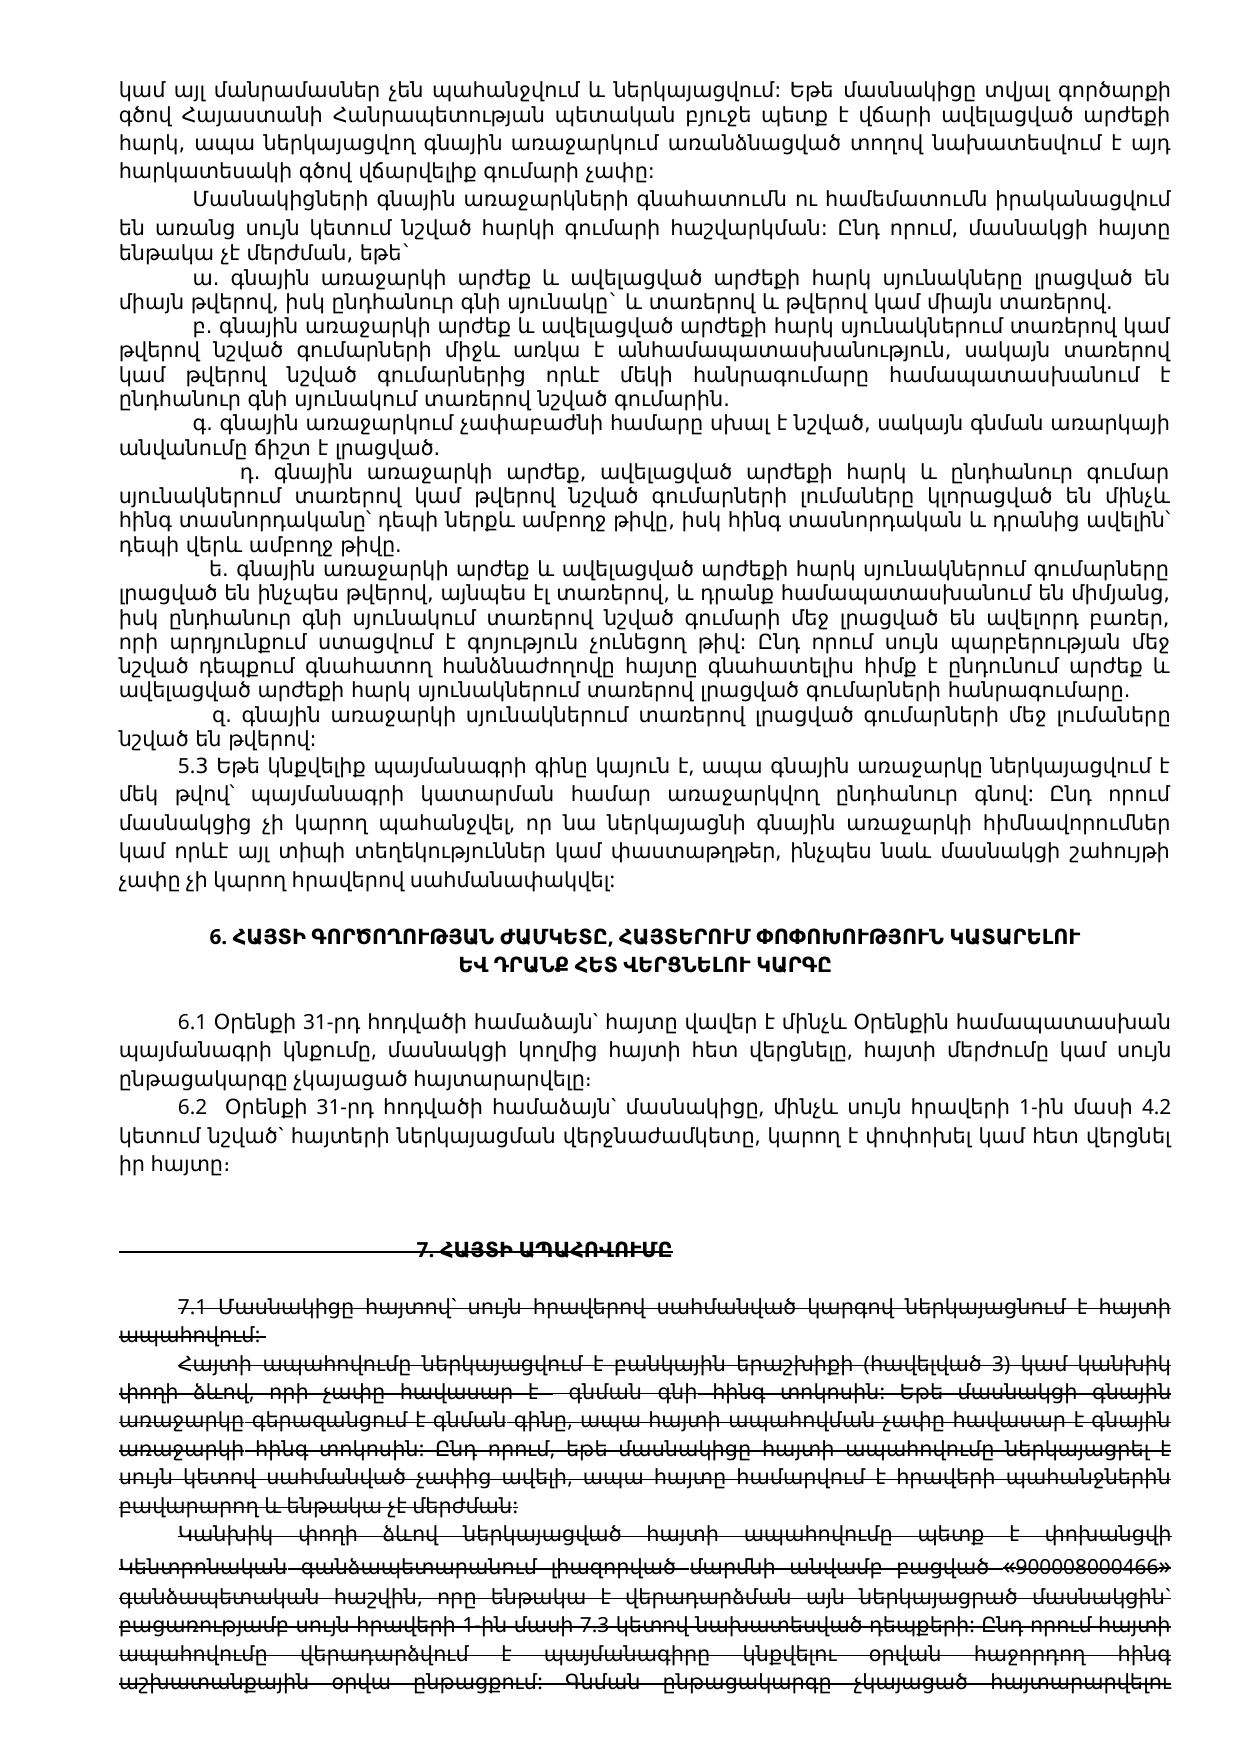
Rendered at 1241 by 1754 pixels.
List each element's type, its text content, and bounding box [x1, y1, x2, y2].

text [118, 1656, 1171, 1683]
text ԵՎ ԴՐԱՆՔ ՀԵՏ ՎԵՐՑՆԵԼՈՒ ԿԱՐԳԸ [118, 950, 1171, 979]
text 7.1 Մասնակիցը հայտով` սույն հրավերով սահմանված կարգով ներկայացնում է հայտի ապահովում: [118, 1292, 1171, 1349]
text 7. ՀԱՅՏԻ ԱՊԱՀՈՎՈՒՄԸ [118, 1235, 1171, 1263]
text գ. գնային առաջարկում չափաբաժնի համարը սխալ է նշված, սակայն գնման առարկայի անվանումը ճիշտ է լրացված. [118, 411, 1171, 460]
text Մասնակիցների գնային առաջարկների գնահատումն ու համեմատումն իրականացվում են առանց սույն կետում նշված հարկի գումարի հաշվարկման: Ընդ որում, մասնակցի հայտը ենթակա չէ մերժման, եթե` [118, 184, 1171, 266]
text ա. գնային առաջարկի արժեք և ավելացված արժեքի հարկ սյունակները լրացված են միայն թվերով, իսկ ընդհանուր գնի սյունակը` և տառերով և թվերով կամ միայն տառերով. [118, 266, 1171, 314]
text Հայտի ապահովումը ներկայացվում է բանկային երաշխիքի (հավելված 3) կամ կանխիկ փողի ձևով, որի չափը հավասար է գնման գնի հինգ տոկոսին: Եթե մասնակցի գնային առաջարկը գերազանցում է գնման գինը, ապա հայտի ապահովման չափը հավասար է գնային առաջարկի հինգ տոկոսին: Ընդ որում, եթե մասնակիցը հայտի ապահովումը ներկայացրել է սույն կետով սահմանված չափից ավելի, ապա հայտը համարվում է հրավերի պահանջներին բավարարող և ենթակա չէ մերժման: [118, 1423, 1171, 1450]
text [118, 1599, 1171, 1626]
text ե. գնային առաջարկի արժեք և ավելացված արժեքի հարկ սյունակներում գումարները լրացված են ինչպես թվերով, այնպես էլ տառերով, և դրանք համապատասխանում են միմյանց, իսկ ընդհանուր գնի սյունակում տառերով նշված գումարի մեջ լրացված են ավելորդ բառեր, որի արդյունքում ստացվում է գոյություն չունեցող թիվ: Ընդ որում սույն պարբերության մեջ նշված դեպքում գնահատող հանձնաժողովը հայտը գնահատելիս հիմք է ընդունում արժեք և ավելացված արժեքի հարկ սյունակներում տառերով լրացված գումարների հանրագումարը. [118, 557, 1171, 703]
text 6.1 Օրենքի 31-րդ հոդվածի համաձայն` հայտը վավեր է մինչև Օրենքին համապատասխան պայմանագրի կնքումը, մասնակցի կողմից հայտի հետ վերցնելը, հայտի մերժումը կամ սույն ընթացակարգը չկայացած հայտարարվելը։ [118, 1007, 1171, 1092]
text Հայտի ապահովումը ներկայացվում է բանկային երաշխիքի (հավելված 3) կամ կանխիկ փողի ձևով, որի չափը հավասար է գնման գնի հինգ տոկոսին: Եթե մասնակցի գնային առաջարկը գերազանցում է գնման գինը, ապա հայտի ապահովման չափը հավասար է գնային առաջարկի հինգ տոկոսին: Ընդ որում, եթե մասնակիցը հայտի ապահովումը ներկայացրել է սույն կետով սահմանված չափից ավելի, ապա հայտը համարվում է հրավերի պահանջներին բավարարող և ենթակա չէ մերժման: [118, 1349, 1171, 1393]
text դ. գնային առաջարկի արժեք, ավելացված արժեքի հարկ և ընդհանուր գումար սյունակներում տառերով կամ թվերով նշված գումարների լումաները կլորացված են մինչև հինգ տասնորդականը՝ դեպի ներքև ամբողջ թիվը, իսկ հինգ տասնորդական և դրանից ավելին՝ դեպի վերև ամբողջ թիվը. [118, 460, 1171, 557]
text զ. գնային առաջարկի սյունակներում տառերով լրացված գումարների մեջ լումաները նշված են թվերով: [118, 703, 1171, 751]
text 6. ՀԱՅՏԻ ԳՈՐԾՈՂՈՒԹՅԱՆ ԺԱՄԿԵՏԸ, ՀԱՅՏԵՐՈՒՄ ՓՈՓՈԽՈՒԹՅՈՒՆ ԿԱՏԱՐԵԼՈՒ [118, 922, 1171, 950]
text Հայտի ապահովումը ներկայացվում է բանկային երաշխիքի (հավելված 3) կամ կանխիկ փողի ձևով, որի չափը հավասար է գնման գնի հինգ տոկոսին: Եթե մասնակցի գնային առաջարկը գերազանցում է գնման գինը, ապա հայտի ապահովման չափը հավասար է գնային առաջարկի հինգ տոկոսին: Ընդ որում, եթե մասնակիցը հայտի ապահովումը ներկայացրել է սույն կետով սահմանված չափից ավելի, ապա հայտը համարվում է հրավերի պահանջներին բավարարող և ենթակա չէ մերժման: [118, 1394, 1171, 1422]
text Հայտի ապահովումը ներկայացվում է բանկային երաշխիքի (հավելված 3) կամ կանխիկ փողի ձևով, որի չափը հավասար է գնման գնի հինգ տոկոսին: Եթե մասնակցի գնային առաջարկը գերազանցում է գնման գինը, ապա հայտի ապահովման չափը հավասար է գնային առաջարկի հինգ տոկոսին: Ընդ որում, եթե մասնակիցը հայտի ապահովումը ներկայացրել է սույն կետով սահմանված չափից ավելի, ապա հայտը համարվում է հրավերի պահանջներին բավարարող և ենթակա չէ մերժման: [118, 1451, 1171, 1479]
text Հայտի ապահովումը ներկայացվում է բանկային երաշխիքի (հավելված 3) կամ կանխիկ փողի ձևով, որի չափը հավասար է գնման գնի հինգ տոկոսին: Եթե մասնակցի գնային առաջարկը գերազանցում է գնման գինը, ապա հայտի ապահովման չափը հավասար է գնային առաջարկի հինգ տոկոսին: Ընդ որում, եթե մասնակիցը հայտի ապահովումը ներկայացրել է սույն կետով սահմանված չափից ավելի, ապա հայտը համարվում է հրավերի պահանջներին բավարարող և ենթակա չէ մերժման: [118, 1480, 1171, 1519]
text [118, 75, 1171, 184]
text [118, 1627, 1171, 1655]
text 5.3 Եթե կնքվելիք պայմանագրի գինը կայուն է, ապա գնային առաջարկը ներկայացվում է մեկ թվով՝ պայմանագրի կատարման համար առաջարկվող ընդհանուր գնով: Ընդ որում մասնակցից չի կարող պահանջվել, որ նա ներկայացնի գնային առաջարկի հիմնավորումներ կամ որևէ այլ տիպի տեղեկություններ կամ փաստաթղթեր, ինչպես նաև մասնակցի շահույթի չափը չի կարող հրավերով սահմանափակվել: [118, 751, 1171, 893]
text բ. գնային առաջարկի արժեք և ավելացված արժեքի հարկ սյունակներում տառերով կամ թվերով նշված գումարների միջև առկա է անհամապատասխանություն, սակայն տառերով կամ թվերով նշված գումարներից որևէ մեկի հանրագումարը համապատասխանում է ընդհանուր գնի սյունակում տառերով նշված գումարին. [118, 314, 1171, 411]
text 6.2 Օրենքի 31-րդ հոդվածի համաձայն` մասնակիցը, մինչև սույն հրավերի 1-ին մասի 4.2 կետում նշված` հայտերի ներկայացման վերջնաժամկետը, կարող է փոփոխել կամ հետ վերցնել իր հայտը։ [118, 1092, 1171, 1178]
